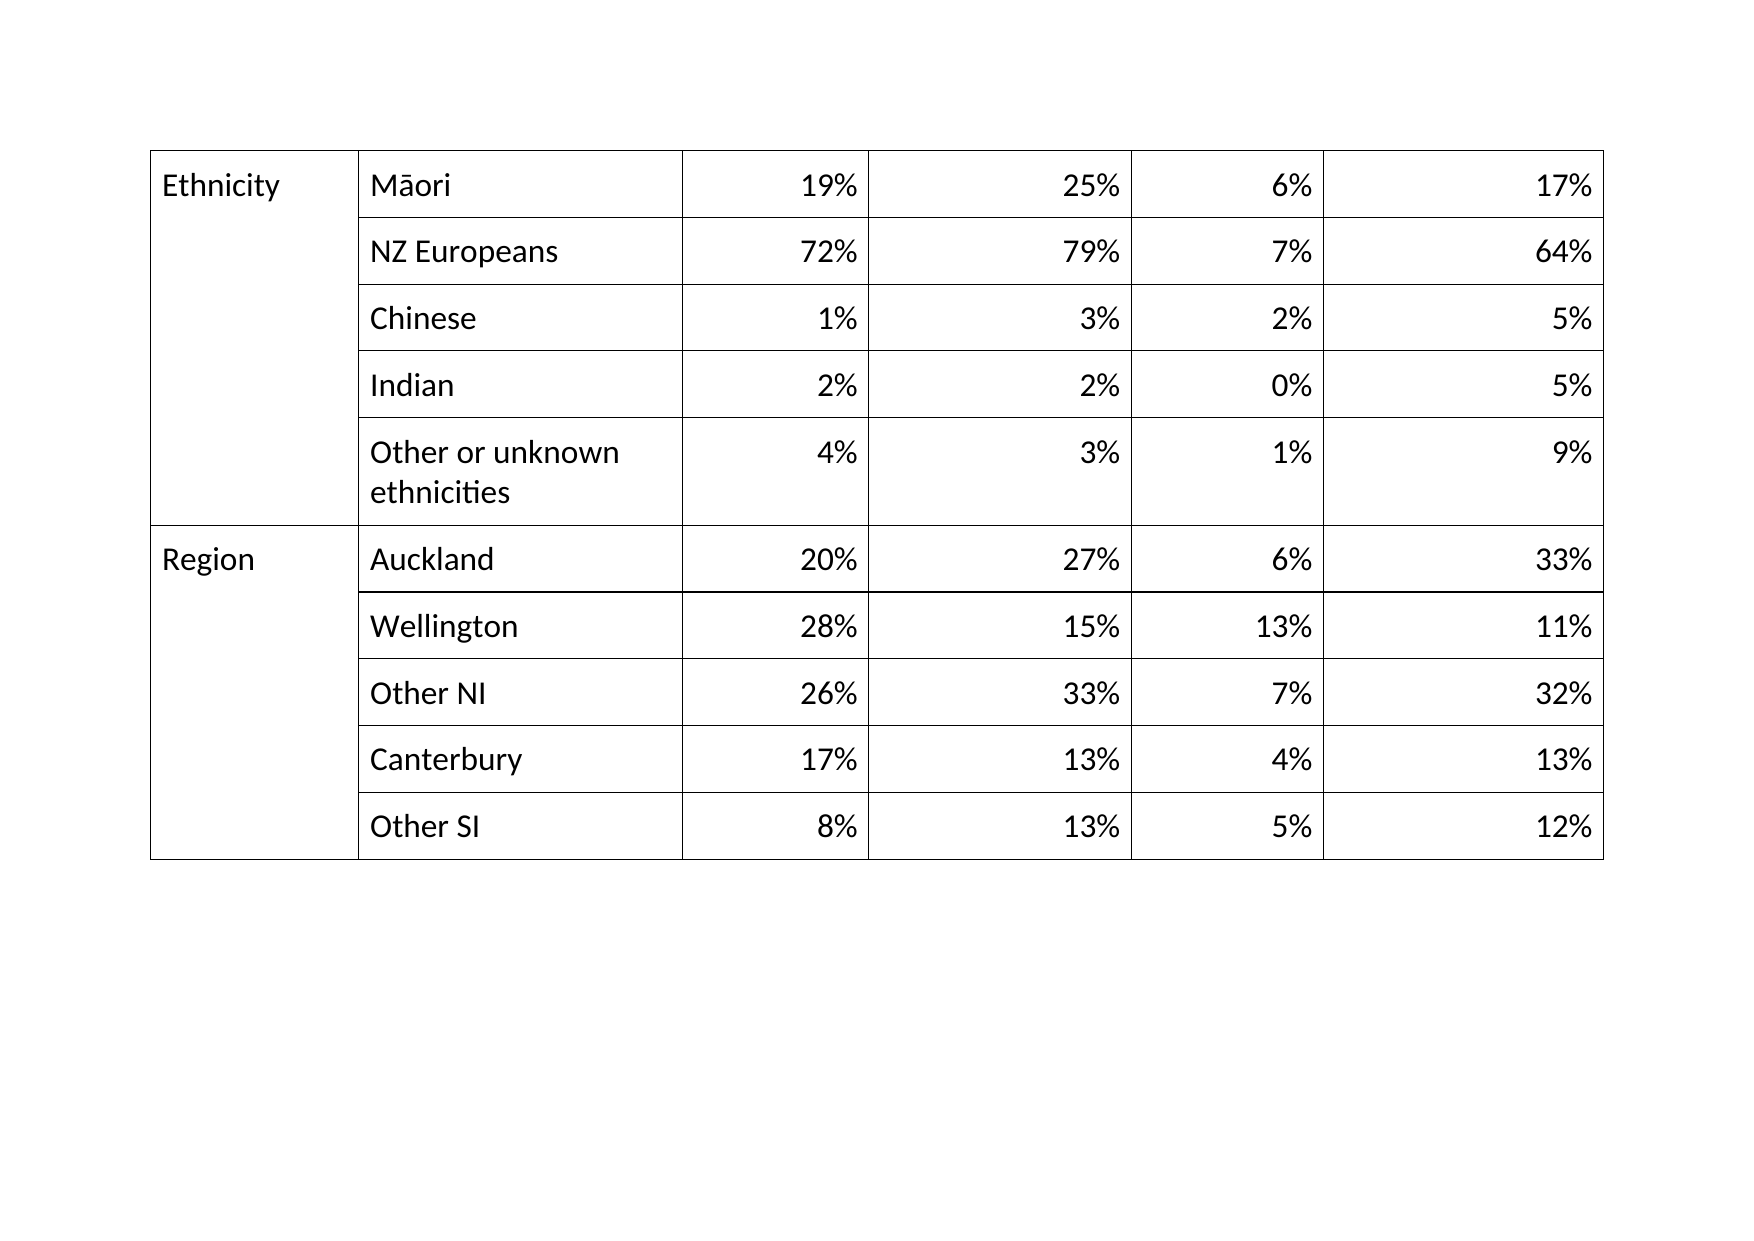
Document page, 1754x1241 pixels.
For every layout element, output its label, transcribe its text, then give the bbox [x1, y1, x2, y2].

table_cell 2% [683, 351, 868, 417]
table_cell 72% [683, 218, 868, 283]
table_cell 4% [1132, 726, 1323, 792]
table_cell 8% [683, 793, 868, 858]
table_cell Ethnicity [151, 151, 358, 524]
table_cell 26% [683, 659, 868, 725]
table_cell 9% [1324, 418, 1603, 524]
table_cell 6% [1132, 151, 1323, 217]
table_cell Auckland [359, 526, 682, 591]
table_cell Canterbury [359, 726, 682, 792]
table_cell Wellington [359, 593, 682, 658]
table_cell 33% [869, 659, 1131, 725]
table_cell Indian [359, 351, 682, 417]
table_cell 2% [869, 351, 1131, 417]
table_cell 28% [683, 593, 868, 658]
table_cell 1% [683, 285, 868, 350]
table_cell 2% [1132, 285, 1323, 350]
table_cell 12% [1324, 793, 1603, 858]
table_cell 3% [869, 285, 1131, 350]
table_cell 3% [869, 418, 1131, 524]
table_cell 64% [1324, 218, 1603, 283]
table_cell 32% [1324, 659, 1603, 725]
table_cell 5% [1132, 793, 1323, 858]
table_cell 11% [1324, 593, 1603, 658]
table_cell 5% [1324, 285, 1603, 350]
table_cell 17% [683, 726, 868, 792]
table_cell 20% [683, 526, 868, 591]
table_cell 13% [869, 793, 1131, 858]
table_cell 0% [1132, 351, 1323, 417]
table_cell 7% [1132, 659, 1323, 725]
table_cell Other or unknown ethnicities [359, 418, 682, 524]
table_cell 13% [1132, 593, 1323, 658]
table_cell 5% [1324, 351, 1603, 417]
table_cell 6% [1132, 526, 1323, 591]
table_cell 79% [869, 218, 1131, 283]
table_cell Chinese [359, 285, 682, 350]
table_cell 33% [1324, 526, 1603, 591]
table_cell 7% [1132, 218, 1323, 283]
table_cell 13% [869, 726, 1131, 792]
table_cell 27% [869, 526, 1131, 591]
table_cell 1% [1132, 418, 1323, 524]
table_cell Other NI [359, 659, 682, 725]
table_cell Region [151, 526, 358, 858]
table_cell 17% [1324, 151, 1603, 217]
table_cell 4% [683, 418, 868, 524]
table_cell 25% [869, 151, 1131, 217]
table_cell 19% [683, 151, 868, 217]
table_cell Other SI [359, 793, 682, 858]
table_cell Māori [359, 151, 682, 217]
table_cell 13% [1324, 726, 1603, 792]
table_cell 15% [869, 593, 1131, 658]
table_cell NZ Europeans [359, 218, 682, 283]
